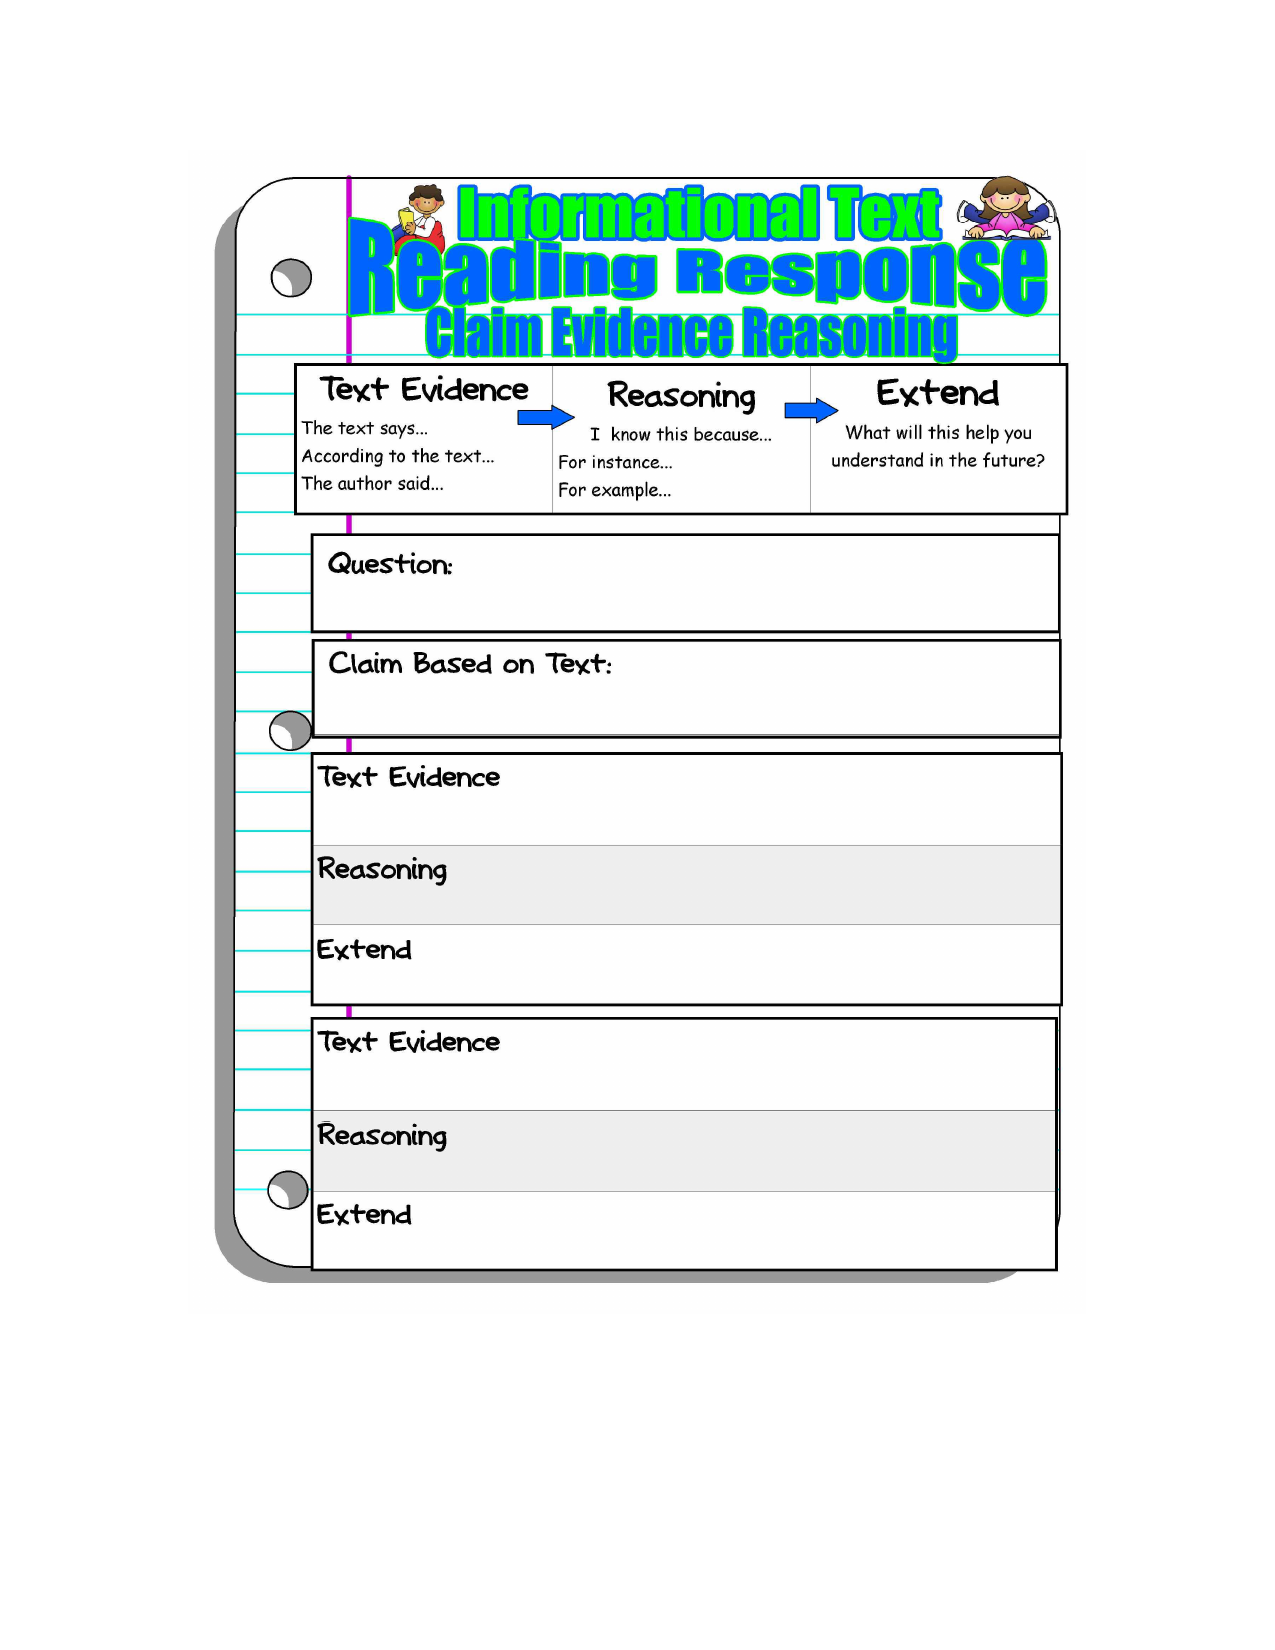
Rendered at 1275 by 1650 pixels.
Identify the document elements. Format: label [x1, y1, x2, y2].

picture [187, 150, 1087, 1314]
